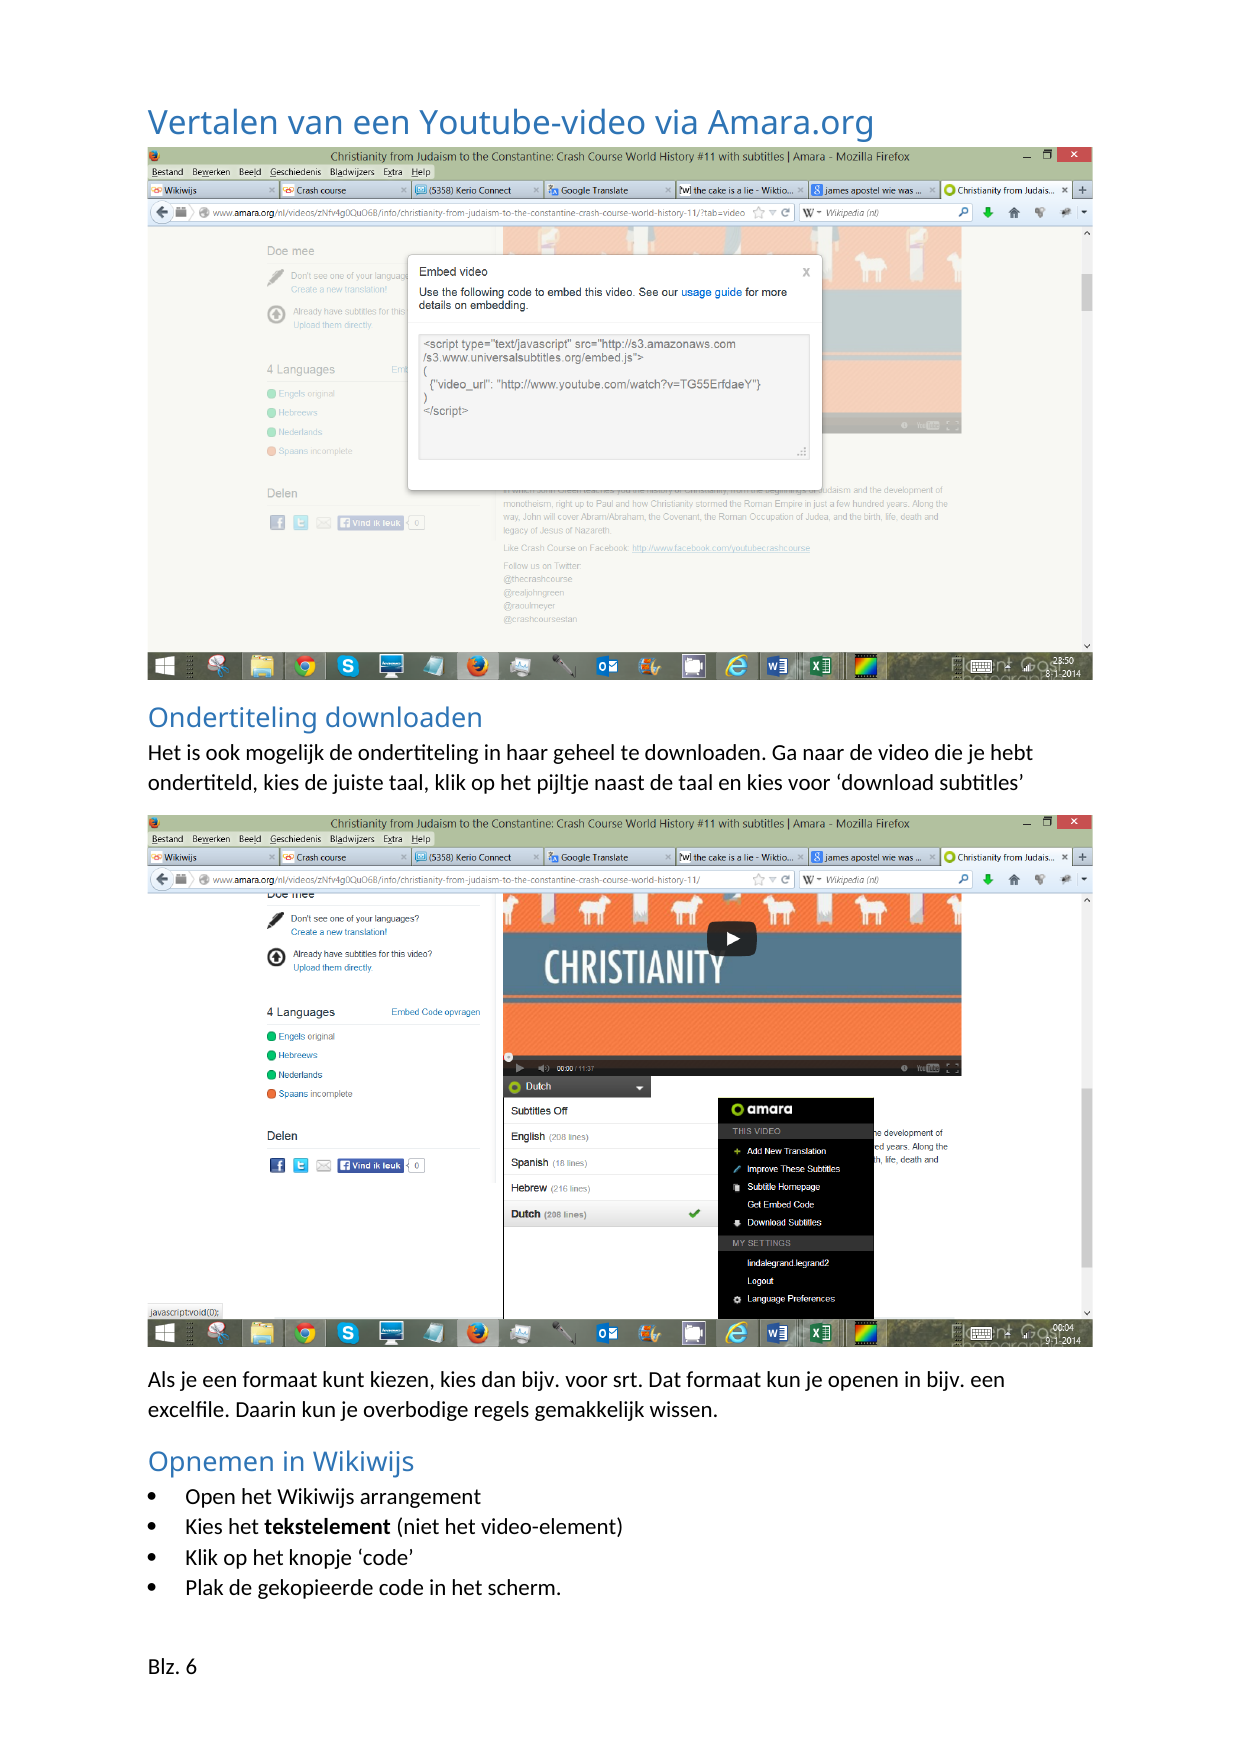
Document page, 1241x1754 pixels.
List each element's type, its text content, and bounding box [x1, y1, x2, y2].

picture [147, 815, 1093, 1347]
picture [147, 147, 1093, 680]
list Kies het tekstelement (niet het video-element) [148, 1512, 1093, 1540]
list Plak de gekopieerde code in het scherm. [148, 1573, 1093, 1601]
subtitle Ondertiteling downloaden [148, 698, 1093, 735]
list Klik op het knopje ‘code’ [148, 1543, 1093, 1571]
subtitle Opnemen in Wikiwijs [148, 1442, 1093, 1479]
list Open het Wikiwijs arrangement [148, 1482, 1093, 1510]
text Als je een formaat kunt kiezen, kies dan bijv. voor srt. Dat formaat kun je openen in bijv. een excelfile. Daarin kun je overbodige regels gemakkelijk wissen. [148, 1365, 1093, 1423]
text Het is ook mogelijk de ondertiteling in haar geheel te downloaden. Ga naar de video die je hebt ondertiteld, kies de juiste taal, klik op het pijltje naast de taal en kies voor ‘download subtitles’ [148, 738, 1093, 796]
